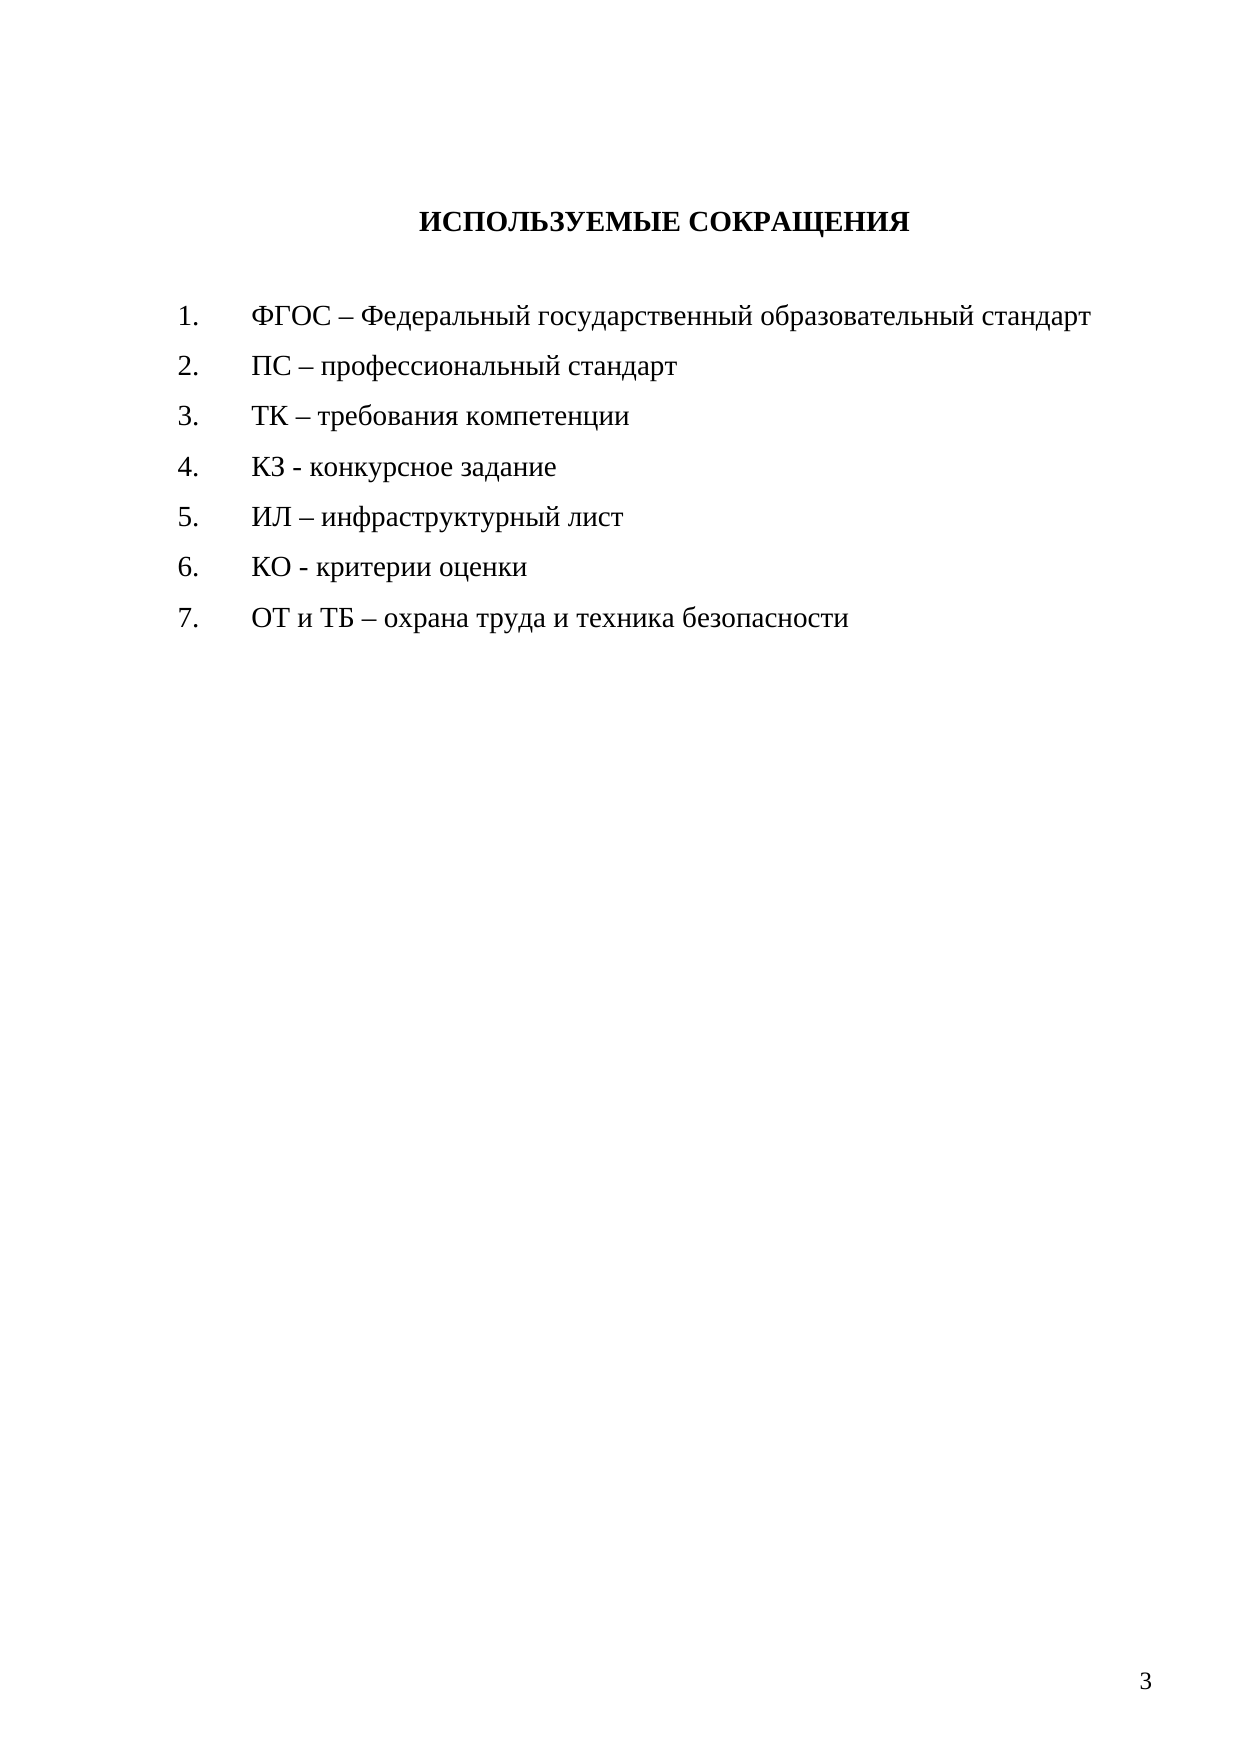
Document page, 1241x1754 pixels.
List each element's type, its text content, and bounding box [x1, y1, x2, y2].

list КО - критерии оценки [177, 549, 1152, 583]
list ОТ и ТБ – охрана труда и техника безопасности [177, 600, 1152, 633]
list ТК – требования компетенции [177, 398, 1152, 432]
list ИСПОЛЬЗУЕМЫЕ СОКРАЩЕНИЯ [177, 204, 1152, 238]
list КЗ - конкурсное задание [177, 449, 1152, 482]
list ИЛ – инфраструктурный лист [177, 499, 1152, 533]
list ПС – профессиональный стандарт [177, 348, 1152, 382]
list ФГОС – Федеральный государственный образовательный стандарт [177, 298, 1152, 331]
